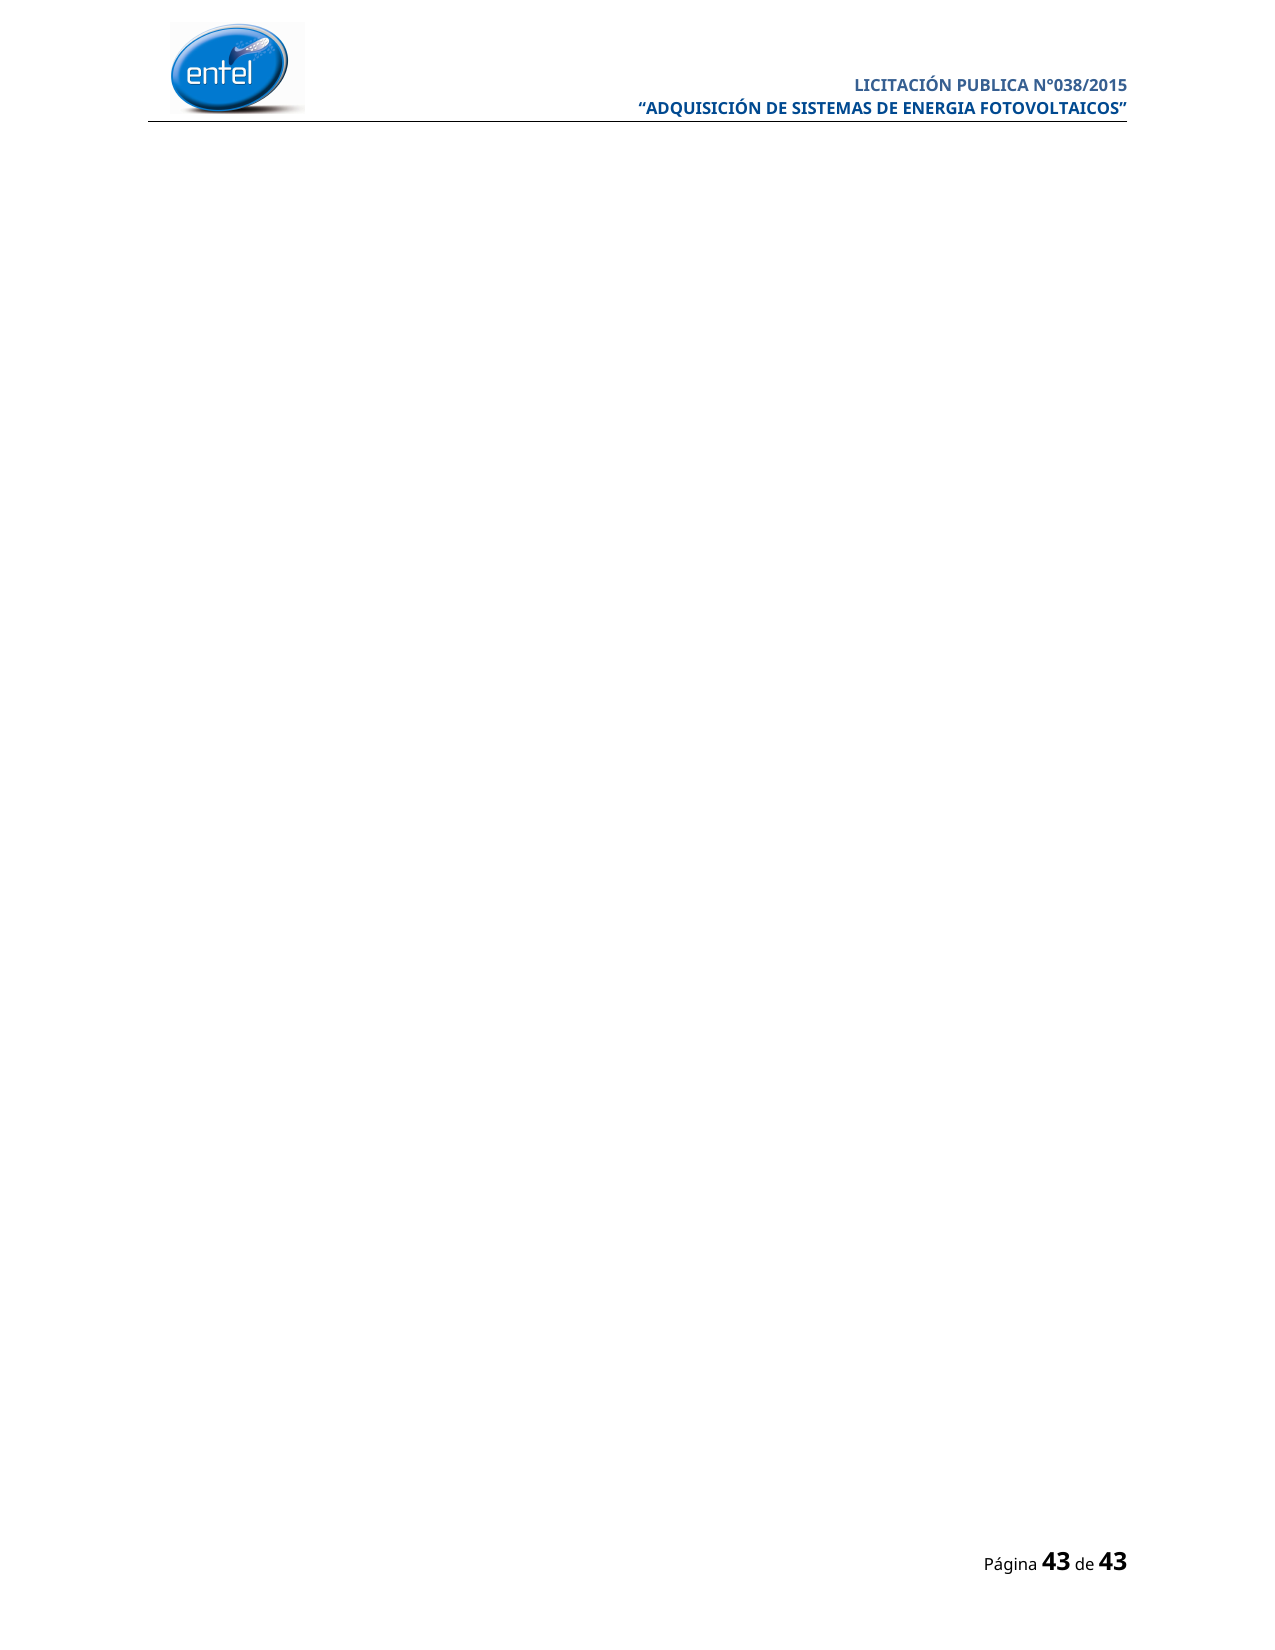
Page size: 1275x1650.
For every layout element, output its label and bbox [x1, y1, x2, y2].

picture [170, 22, 305, 114]
